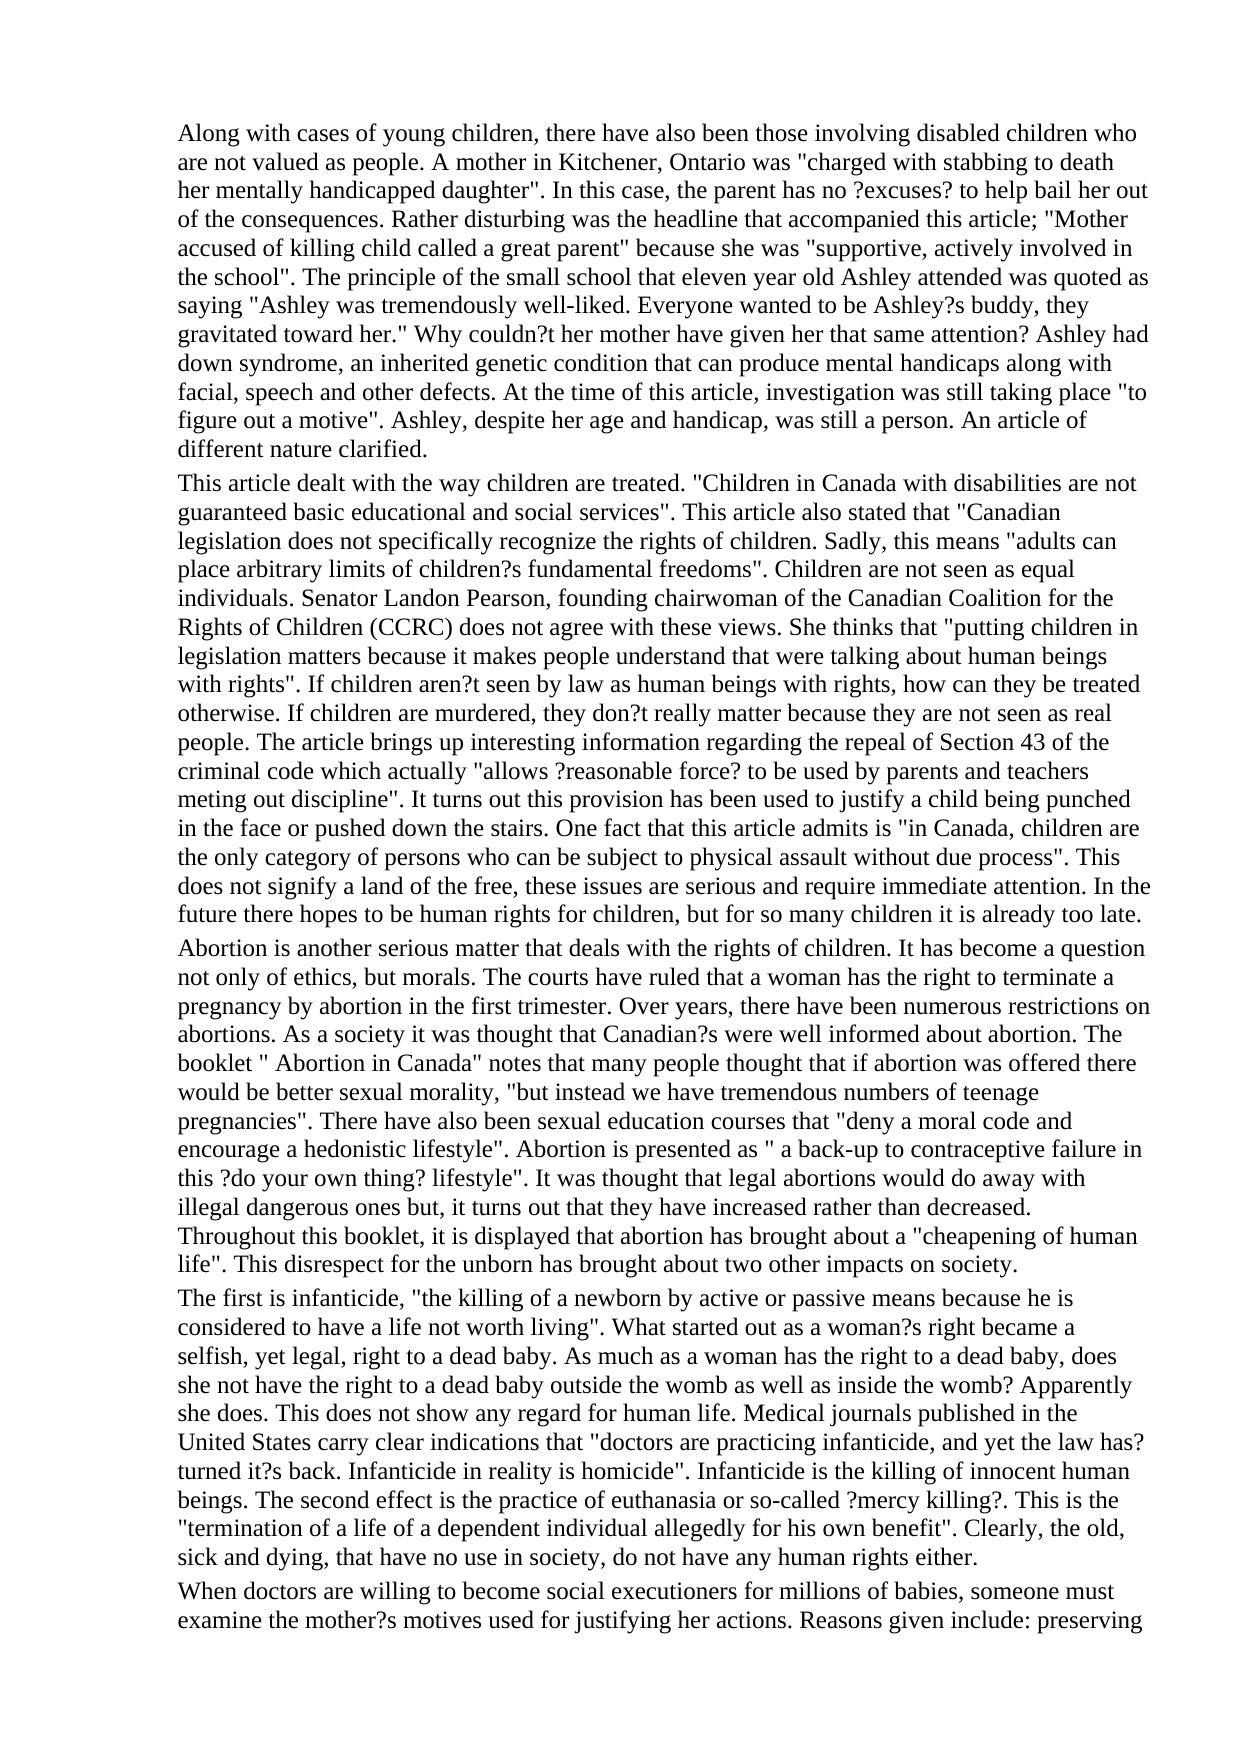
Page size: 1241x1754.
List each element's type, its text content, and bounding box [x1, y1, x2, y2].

text Abortion is another serious matter that deals with the rights of children. It has become a question not only of ethics, but morals. The courts have ruled that a woman has the right to terminate a pregnancy by abortion in the first trimester. Over years, there have been numerous restrictions on abortions. As a society it was thought that Canadian?s were well informed about abortion. The booklet " Abortion in Canada" notes that many people thought that if abortion was offered there would be better sexual morality, "but instead we have tremendous numbers of teenage pregnancies". There have also been sexual education courses that "deny a moral code and encourage a hedonistic lifestyle". Abortion is presented as " a back-up to contraceptive failure in this ?do your own thing? lifestyle". It was thought that legal abortions would do away with illegal dangerous ones but, it turns out that they have increased rather than decreased. Throughout this booklet, it is displayed that abortion has brought about a "cheapening of human life". This disrespect for the unborn has brought about two other impacts on society. [177, 933, 1152, 1278]
text The first is infanticide, "the killing of a newborn by active or passive means because he is considered to have a life not worth living". What started out as a woman?s right became a selfish, yet legal, right to a dead baby. As much as a woman has the right to a dead baby, does she not have the right to a dead baby outside the womb as well as inside the womb? Apparently she does. This does not show any regard for human life. Medical journals published in the United States carry clear indications that "doctors are practicing infanticide, and yet the law has?turned it?s back. Infanticide in reality is homicide". Infanticide is the killing of innocent human beings. The second effect is the practice of euthanasia or so-called ?mercy killing?. This is the "termination of a life of a dependent individual allegedly for his own benefit". Clearly, the old, sick and dying, that have no use in society, do not have any human rights either. [177, 1283, 1152, 1571]
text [177, 1576, 1152, 1633]
text This article dealt with the way children are treated. "Children in Canada with disabilities are not guaranteed basic educational and social services". This article also stated that "Canadian legislation does not specifically recognize the rights of children. Sadly, this means "adults can place arbitrary limits of children?s fundamental freedoms". Children are not seen as equal individuals. Senator Landon Pearson, founding chairwoman of the Canadian Coalition for the Rights of Children (CCRC) does not agree with these views. She thinks that "putting children in legislation matters because it makes people understand that were talking about human beings with rights". If children aren?t seen by law as human beings with rights, how can they be treated otherwise. If children are murdered, they don?t really matter because they are not seen as real people. The article brings up interesting information regarding the repeal of Section 43 of the criminal code which actually "allows ?reasonable force? to be used by parents and teachers meting out discipline". It turns out this provision has been used to justify a child being punched in the face or pushed down the stairs. One fact that this article admits is "in Canada, children are the only category of persons who can be subject to physical assault without due process". This does not signify a land of the free, these issues are serious and require immediate attention. In the future there hopes to be human rights for children, but for so many children it is already too late. [177, 468, 1152, 928]
text Along with cases of young children, there have also been those involving disabled children who are not valued as people. A mother in Kitchener, Ontario was "charged with stabbing to death her mentally handicapped daughter". In this case, the parent has no ?excuses? to help bail her out of the consequences. Rather disturbing was the headline that accompanied this article; "Mother accused of killing child called a great parent" because she was "supportive, actively involved in the school". The principle of the small school that eleven year old Ashley attended was quoted as saying "Ashley was tremendously well-liked. Everyone wanted to be Ashley?s buddy, they gravitated toward her." Why couldn?t her mother have given her that same attention? Ashley had down syndrome, an inherited genetic condition that can produce mental handicaps along with facial, speech and other defects. At the time of this article, investigation was still taking place "to figure out a motive". Ashley, despite her age and handicap, was still a person. An article of different nature clarified. [177, 118, 1152, 463]
